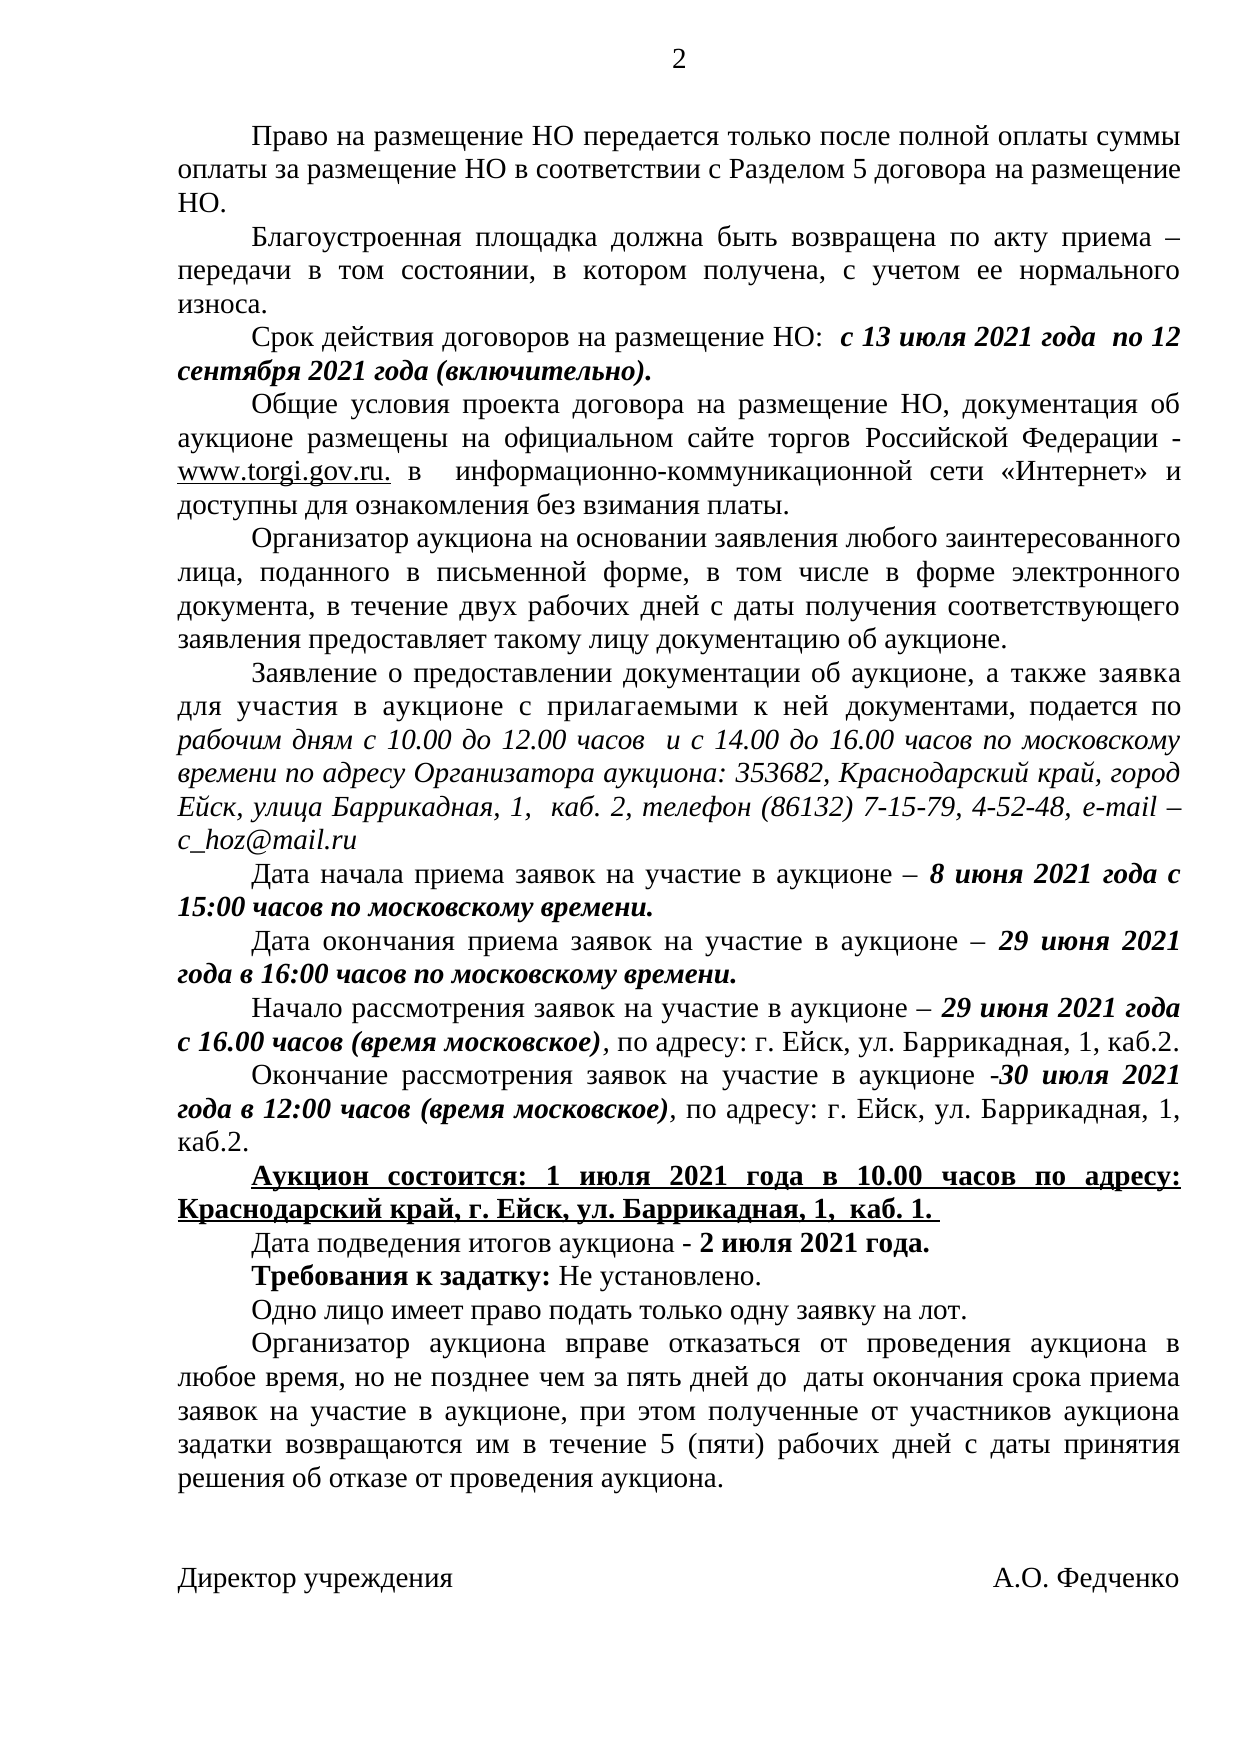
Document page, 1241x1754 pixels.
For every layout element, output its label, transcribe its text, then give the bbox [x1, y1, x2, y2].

text Начало рассмотрения заявок на участие в аукционе – 29 июня 2021 года c 16.00 часов (время московское), по адресу: г. Ейск, ул. Баррикадная, 1, каб.2. [177, 990, 1181, 1057]
text Общие условия проекта договора на размещение НО, документация об аукционе размещены на официальном сайте торгов Российской Федерации - www.torgi.gov.ru. в информационно-коммуникационной сети «Интернет» и доступны для ознакомления без взимания платы. [177, 386, 1181, 521]
text Право на размещение НО передается только после полной оплаты суммы оплаты за размещение НО в соответствии с Разделом 5 договора на размещение НО. [177, 118, 1181, 219]
text Дата окончания приема заявок на участие в аукционе – 29 июня 2021 года в 16:00 часов по московскому времени. [177, 923, 1181, 990]
text Организатор аукциона на основании заявления любого заинтересованного лица, поданного в письменной форме, в том числе в форме электронного документа, в течение двух рабочих дней с даты получения соответствующего заявления предоставляет такому лицу документацию об аукционе. [177, 521, 1181, 655]
text Требования к задатку: Не установлено. [177, 1258, 1181, 1292]
text Окончание рассмотрения заявок на участие в аукционе -30 июля 2021 года в 12:00 часов (время московское), по адресу: г. Ейск, ул. Баррикадная, 1, каб.2. [177, 1057, 1181, 1158]
text Дата подведения итогов аукциона - 2 июля 2021 года. [177, 1225, 1181, 1258]
text Заявление о предоставлении документации об аукционе, а также заявка для участия в аукционе с прилагаемыми к ней документами, подается по рабочим дням с 10.00 до 12.00 часов и с 14.00 до 16.00 часов по московскому времени по адресу Организатора аукциона: 353682, Краснодарский край, город Ейск, улица Баррикадная, 1, каб. 2, телефон (86132) 7-15-79, 4-52-48, e-mail – c_hoz@mail.ru [177, 655, 1181, 856]
text Организатор аукциона вправе отказаться от проведения аукциона в любое время, но не позднее чем за пять дней до даты окончания срока приема заявок на участие в аукционе, при этом полученные от участников аукциона задатки возвращаются им в течение 5 (пяти) рабочих дней с даты принятия решения об отказе от проведения аукциона. [177, 1326, 1181, 1493]
text Дата начала приема заявок на участие в аукционе – 8 июня 2021 года с 15:00 часов по московскому времени. [177, 856, 1181, 923]
text Одно лицо имеет право подать только одну заявку на лот. [177, 1292, 1181, 1326]
text Срок действия договоров на размещение НО: с 13 июля 2021 года по 12 сентября 2021 года (включительно). [177, 319, 1181, 386]
text Директор учреждения А.О. Федченко [177, 1560, 1181, 1594]
text Аукцион состоится: 1 июля 2021 года в 10.00 часов по адресу: Краснодарский край, г. Ейск, ул. Баррикадная, 1, каб. 1. [177, 1158, 1181, 1225]
text Благоустроенная площадка должна быть возвращена по акту приема – передачи в том состоянии, в котором получена, с учетом ее нормального износа. [177, 219, 1181, 319]
